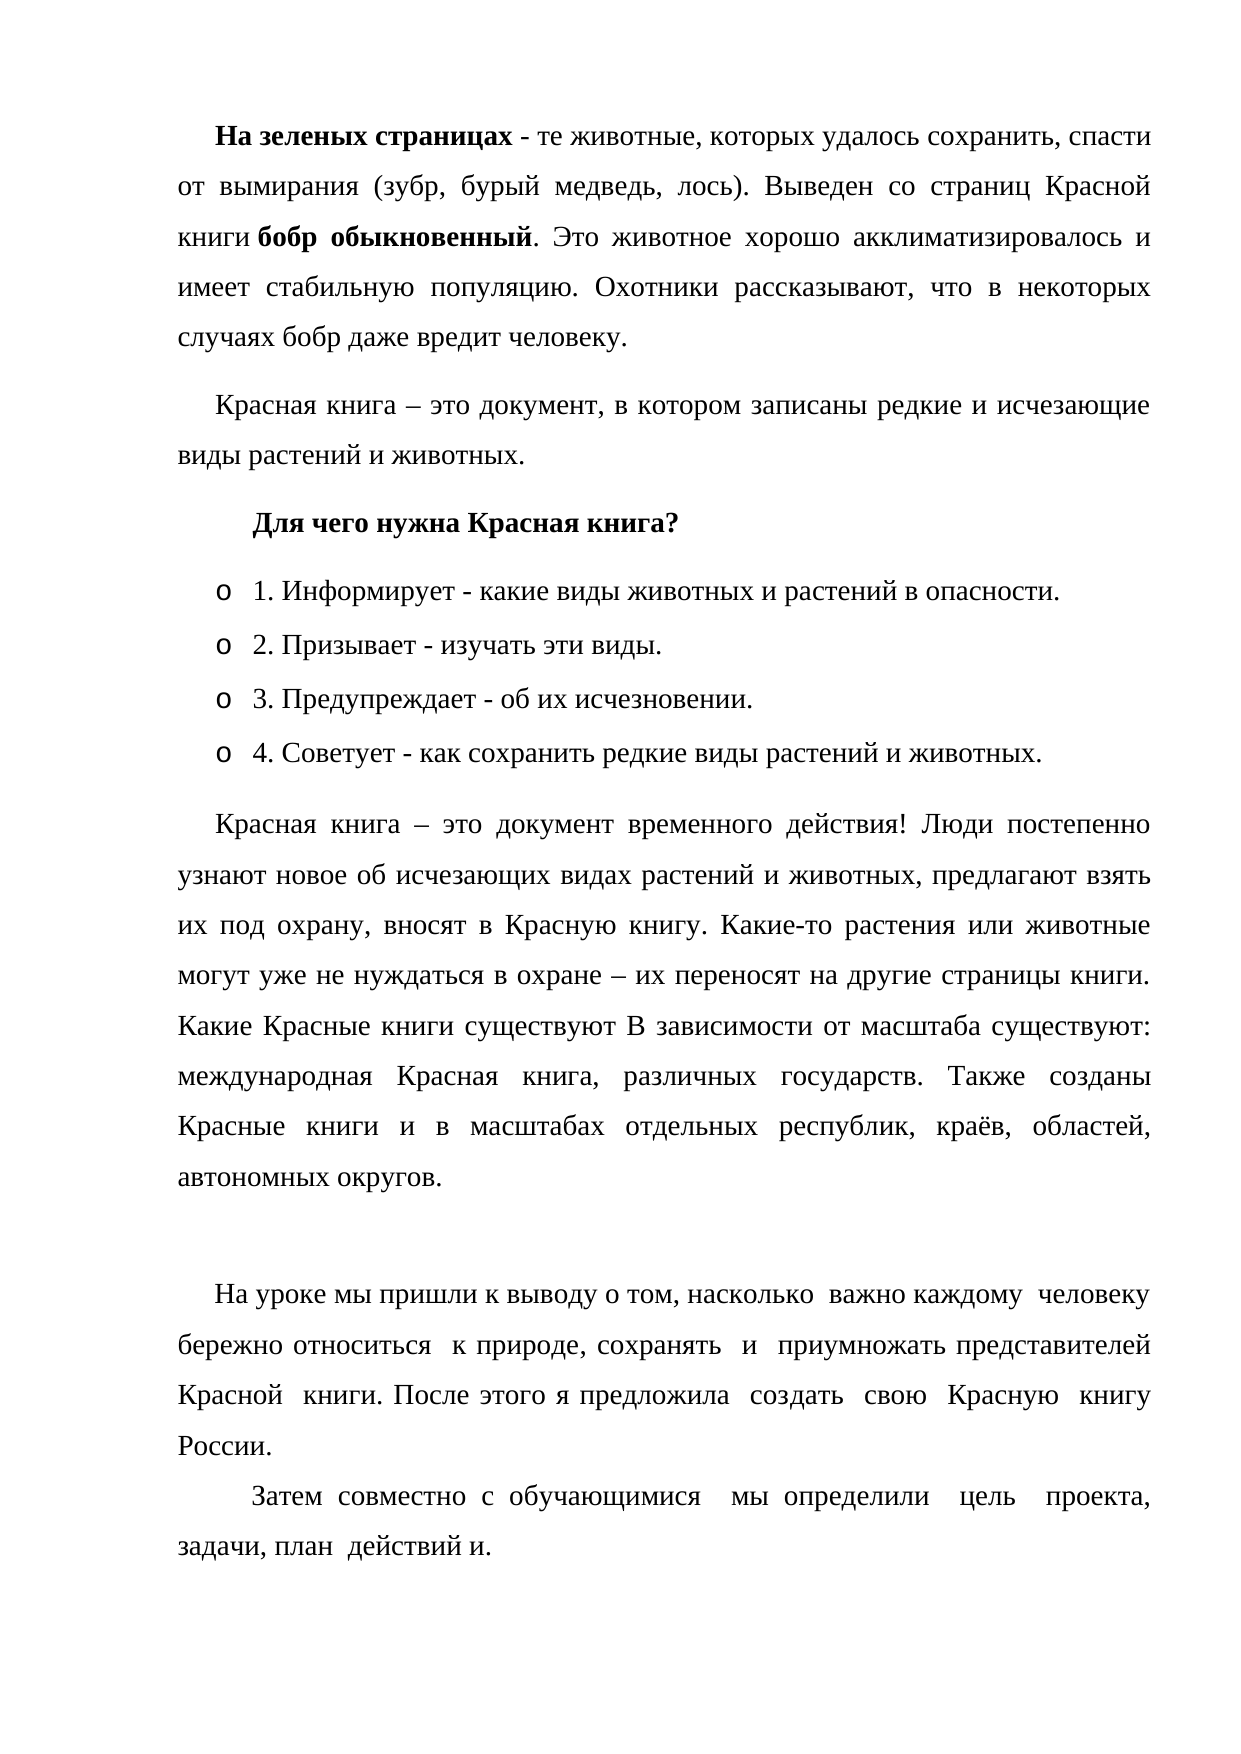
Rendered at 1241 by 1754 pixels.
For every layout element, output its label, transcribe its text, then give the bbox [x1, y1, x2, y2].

text На уроке мы пришли к выводу о том, насколько важно каждому человеку бережно относиться к природе, сохранять и приумножать представителей Красной книги. После этого я предложила создать свою Красную книгу России. [177, 1277, 1152, 1461]
text Затем совместно с обучающимися мы определили цель проекта, задачи, план действий и. [177, 1478, 1152, 1562]
list 2. Призывает - изучать эти виды. [215, 627, 1152, 663]
list 4. Советует - как сохранить редкие виды растений и животных. [215, 735, 1152, 771]
list 3. Предупреждает - об их исчезновении. [215, 681, 1152, 717]
text Для чего нужна Красная книга? [252, 505, 1152, 539]
text Красная книга – это документ, в котором записаны редкие и исчезающие виды растений и животных. [177, 387, 1152, 471]
text На зеленых страницах - те животные, которых удалось сохранить, спасти от вымирания (зубр, бурый медведь, лось). Выведен со страниц Красной книги бобр обыкновенный. Это животное хорошо акклиматизировалось и имеет стабильную популяцию. Охотники рассказывают, что в некоторых случаях бобр даже вредит человеку. [177, 118, 1152, 353]
list 1. Информирует - какие виды животных и растений в опасности. [215, 573, 1152, 609]
text Красная книга – это документ временного действия! Люди постепенно узнают новое об исчезающих видах растений и животных, предлагают взять их под охрану, вносят в Красную книгу. Какие-то растения или животные могут уже не нуждаться в охране – их переносят на другие страницы книги. Какие Красные книги существуют В зависимости от масштаба существуют: международная Красная книга, различных государств. Также созданы Красные книги и в масштабах отдельных республик, краёв, областей, автономных округов. [177, 806, 1152, 1192]
